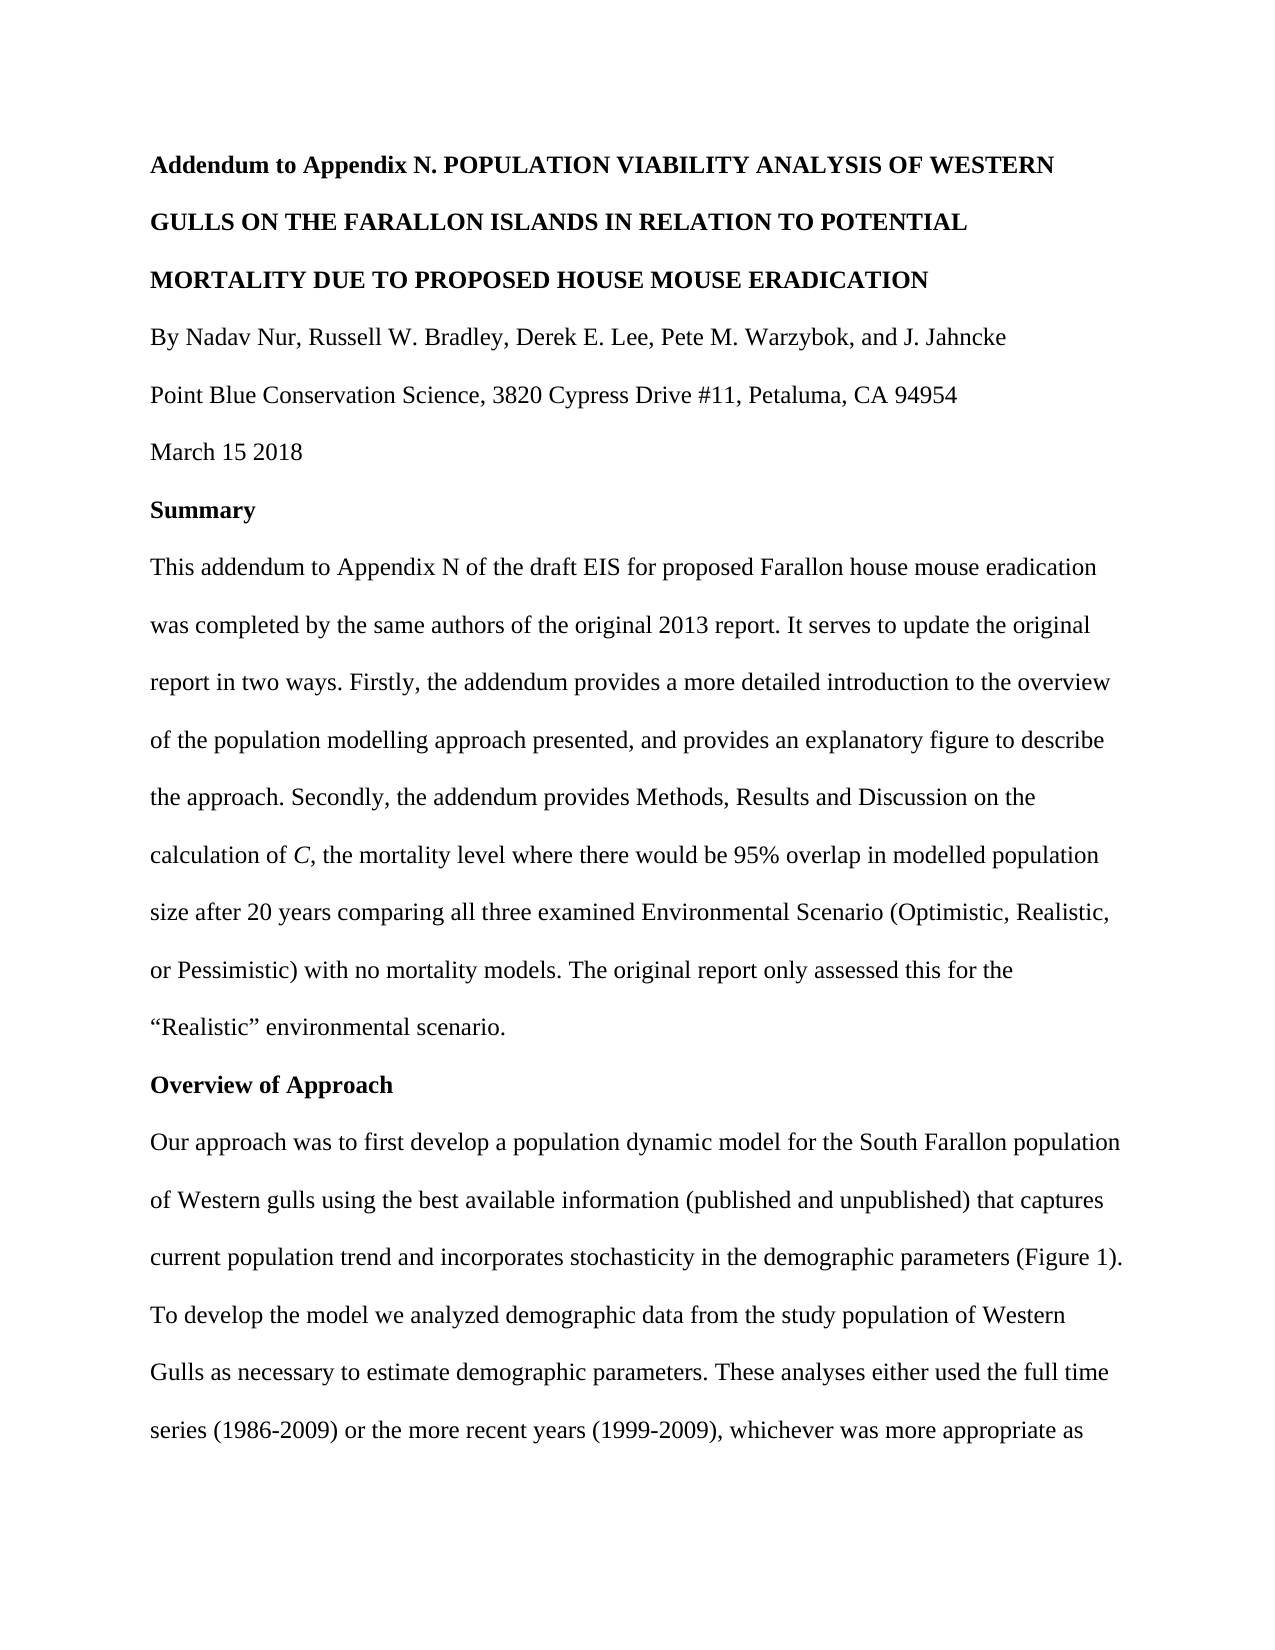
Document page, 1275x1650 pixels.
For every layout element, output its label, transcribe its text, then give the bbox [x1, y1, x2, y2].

text Overview of Approach [150, 1070, 1125, 1099]
text March 15 2018 [150, 437, 1125, 466]
text By Nadav Nur, Russell W. Bradley, Derek E. Lee, Pete M. Warzybok, and J. Jahncke [150, 322, 1125, 351]
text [150, 1127, 1125, 1444]
text Addendum to Appendix N. POPULATION VIABILITY ANALYSIS OF WESTERN GULLS ON THE FARALLON ISLANDS IN RELATION TO POTENTIAL MORTALITY DUE TO PROPOSED HOUSE MOUSE ERADICATION [150, 150, 1125, 294]
text Summary [150, 495, 1125, 524]
text This addendum to Appendix N of the draft EIS for proposed Farallon house mouse eradication was completed by the same authors of the original 2013 report. It serves to update the original report in two ways. Firstly, the addendum provides a more detailed introduction to the overview of the population modelling approach presented, and provides an explanatory figure to describe the approach. Secondly, the addendum provides Methods, Results and Discussion on the calculation of C, the mortality level where there would be 95% overlap in modelled population size after 20 years comparing all three examined Environmental Scenario (Optimistic, Realistic, or Pessimistic) with no mortality models. The original report only assessed this for the “Realistic” environmental scenario. [150, 552, 1125, 1041]
text Point Blue Conservation Science, 3820 Cypress Drive #11, Petaluma, CA 94954 [150, 380, 1125, 409]
